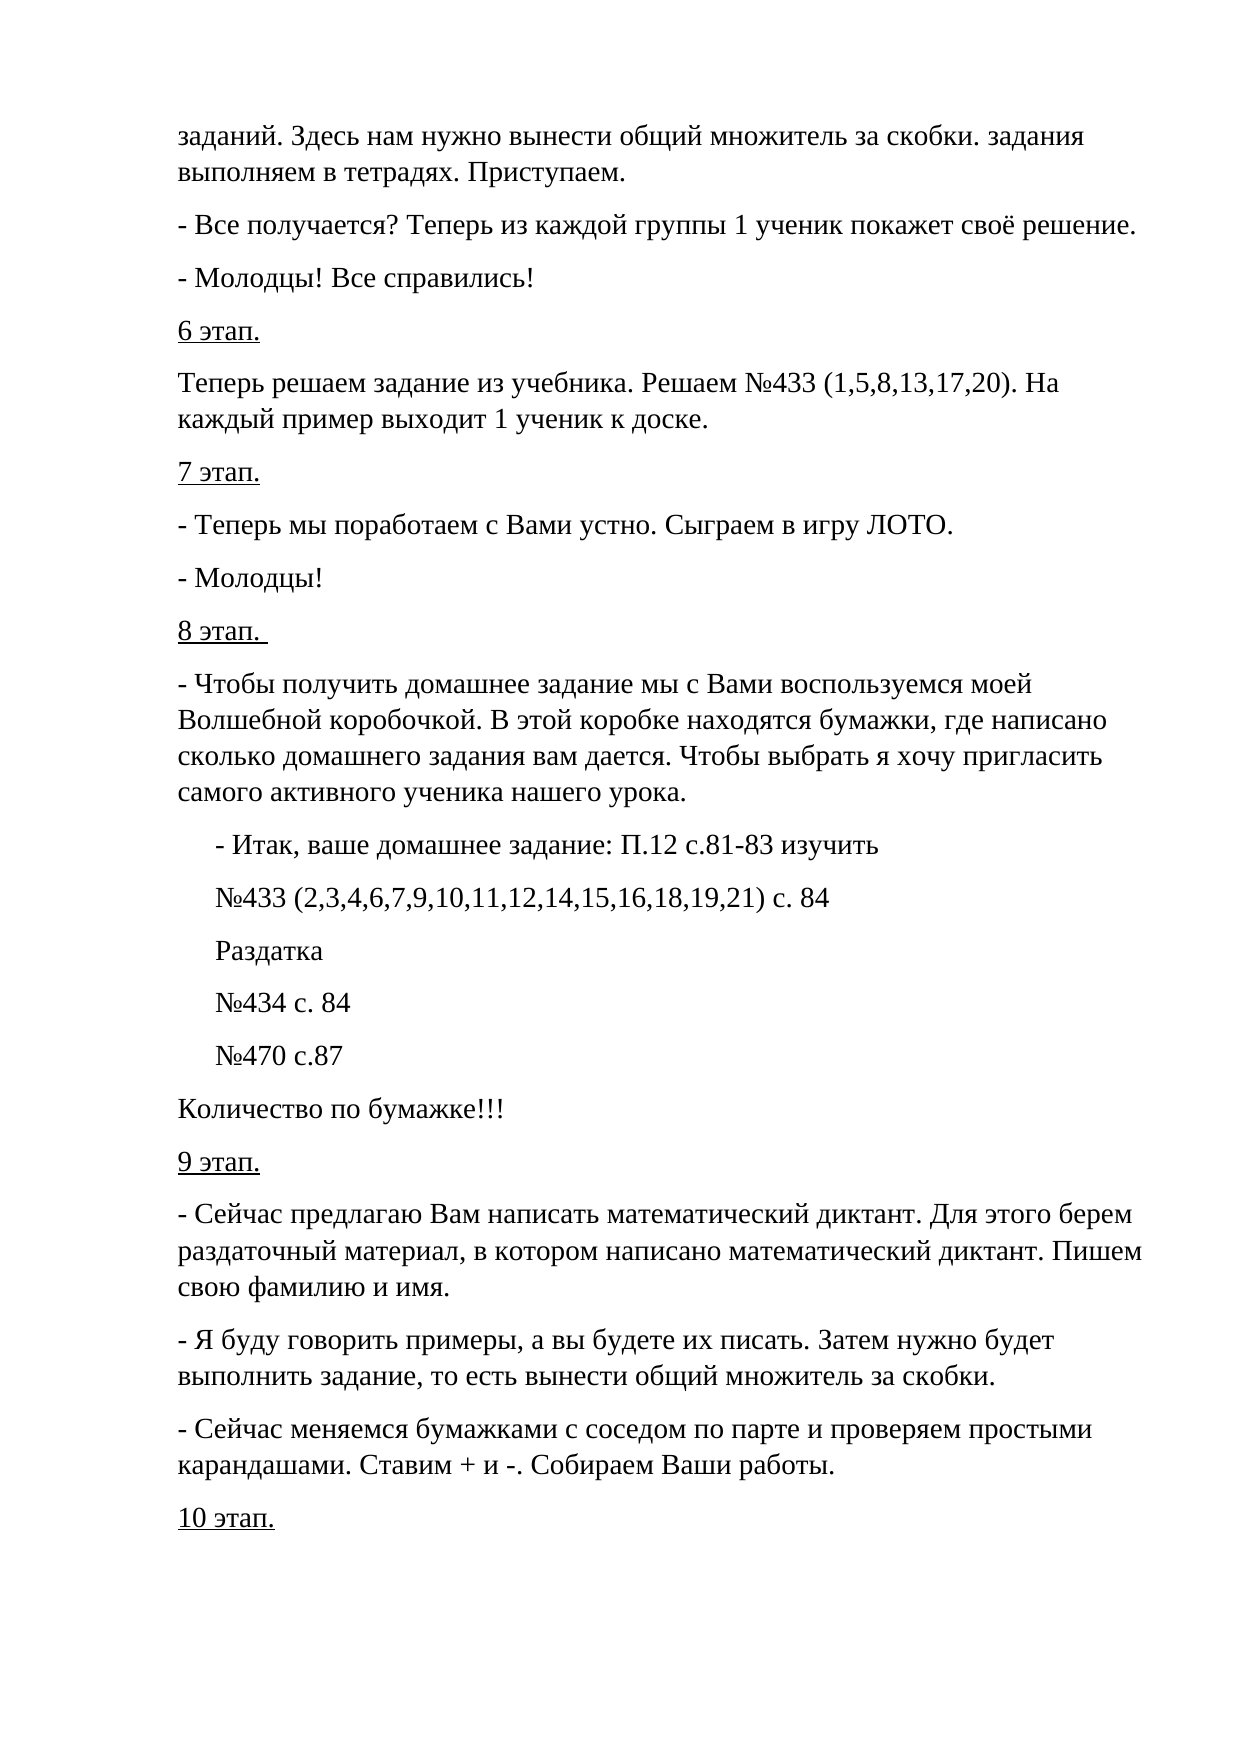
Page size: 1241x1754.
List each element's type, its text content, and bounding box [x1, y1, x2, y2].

text №470 с.87 [215, 1038, 1152, 1072]
text №434 с. 84 [215, 985, 1152, 1019]
text - Я буду говорить примеры, а вы будете их писать. Затем нужно будет выполнить задание, то есть вынести общий множитель за скобки. [177, 1322, 1152, 1391]
text - Молодцы! [177, 560, 1152, 594]
text 7 этап. [177, 454, 1152, 488]
text - Сейчас меняемся бумажками с соседом по парте и проверяем простыми карандашами. Ставим + и -. Собираем Ваши работы. [177, 1411, 1152, 1480]
text Количество по бумажке!!! [177, 1091, 1152, 1124]
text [177, 118, 1152, 188]
text №433 (2,3,4,6,7,9,10,11,12,14,15,16,18,19,21) с. 84 [215, 880, 1152, 913]
text 8 этап. [177, 613, 1152, 646]
text 10 этап. [177, 1500, 1152, 1533]
text - Все получается? Теперь из каждой группы 1 ученик покажет своё решение. [177, 207, 1152, 241]
text Теперь решаем задание из учебника. Решаем №433 (1,5,8,13,17,20). На каждый пример выходит 1 ученик к доске. [177, 366, 1152, 435]
text 9 этап. [177, 1144, 1152, 1177]
text - Итак, ваше домашнее задание: П.12 с.81-83 изучить [215, 827, 1152, 861]
text - Сейчас предлагаю Вам написать математический диктант. Для этого берем раздаточный материал, в котором написано математический диктант. Пишем свою фамилию и имя. [177, 1197, 1152, 1302]
text - Теперь мы поработаем с Вами устно. Сыграем в игру ЛОТО. [177, 507, 1152, 541]
text 6 этап. [177, 313, 1152, 346]
text - Молодцы! Все справились! [177, 260, 1152, 293]
text Раздатка [215, 933, 1152, 966]
text - Чтобы получить домашнее задание мы с Вами воспользуемся моей Волшебной коробочкой. В этой коробке находятся бумажки, где написано сколько домашнего задания вам дается. Чтобы выбрать я хочу пригласить самого активного ученика нашего урока. [177, 666, 1152, 808]
